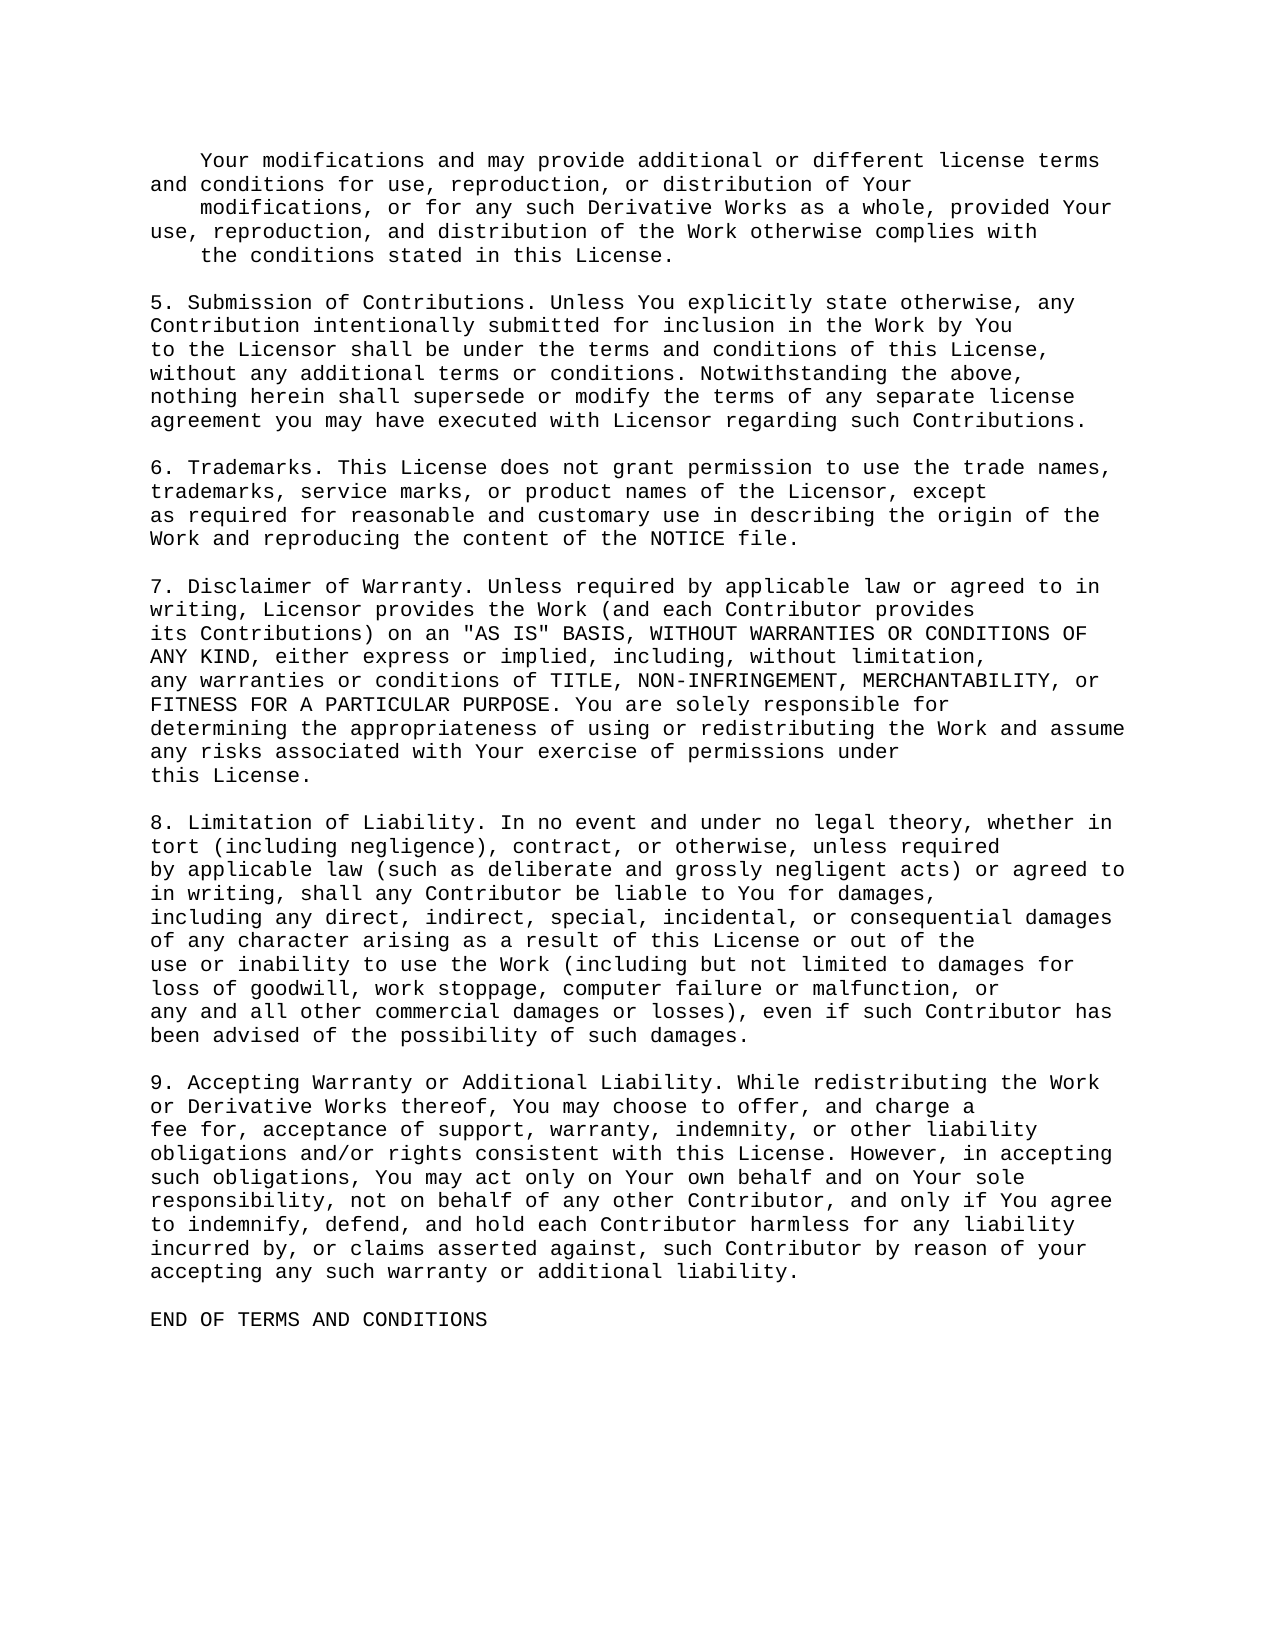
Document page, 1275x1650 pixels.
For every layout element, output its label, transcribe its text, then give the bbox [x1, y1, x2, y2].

text 7. Disclaimer of Warranty. Unless required by applicable law or agreed to in writing, Licensor provides the Work (and each Contributor provides [150, 576, 1125, 623]
text nothing herein shall supersede or modify the terms of any separate license agreement you may have executed with Licensor regarding such Contributions. [150, 386, 1125, 434]
text modifications, or for any such Derivative Works as a whole, provided Your use, reproduction, and distribution of the Work otherwise complies with [150, 197, 1125, 244]
text 6. Trademarks. This License does not grant permission to use the trade names, trademarks, service marks, or product names of the Licensor, except [150, 457, 1125, 505]
text use or inability to use the Work (including but not limited to damages for loss of goodwill, work stoppage, computer failure or malfunction, or [150, 954, 1125, 1001]
text 8. Limitation of Liability. In no event and under no legal theory, whether in tort (including negligence), contract, or otherwise, unless required [150, 812, 1125, 859]
text 9. Accepting Warranty or Additional Liability. While redistributing the Work or Derivative Works thereof, You may choose to offer, and charge a [150, 1072, 1125, 1119]
text any warranties or conditions of TITLE, NON-INFRINGEMENT, MERCHANTABILITY, or FITNESS FOR A PARTICULAR PURPOSE. You are solely responsible for [150, 670, 1125, 717]
text END OF TERMS AND CONDITIONS [150, 1309, 1125, 1332]
text including any direct, indirect, special, incidental, or consequential damages of any character arising as a result of this License or out of the [150, 907, 1125, 954]
text any and all other commercial damages or losses), even if such Contributor has been advised of the possibility of such damages. [150, 1001, 1125, 1048]
text Your modifications and may provide additional or different license terms and conditions for use, reproduction, or distribution of Your [150, 150, 1125, 197]
text 5. Submission of Contributions. Unless You explicitly state otherwise, any Contribution intentionally submitted for inclusion in the Work by You [150, 292, 1125, 339]
text by applicable law (such as deliberate and grossly negligent acts) or agreed to in writing, shall any Contributor be liable to You for damages, [150, 859, 1125, 907]
text the conditions stated in this License. [150, 244, 1125, 268]
text this License. [150, 765, 1125, 788]
text as required for reasonable and customary use in describing the origin of the Work and reproducing the content of the NOTICE file. [150, 505, 1125, 552]
text to indemnify, defend, and hold each Contributor harmless for any liability incurred by, or claims asserted against, such Contributor by reason of your [150, 1214, 1125, 1261]
text accepting any such warranty or additional liability. [150, 1261, 1125, 1285]
text determining the appropriateness of using or redistributing the Work and assume any risks associated with Your exercise of permissions under [150, 717, 1125, 765]
text fee for, acceptance of support, warranty, indemnity, or other liability obligations and/or rights consistent with this License. However, in accepting [150, 1119, 1125, 1167]
text such obligations, You may act only on Your own behalf and on Your sole responsibility, not on behalf of any other Contributor, and only if You agree [150, 1167, 1125, 1214]
text to the Licensor shall be under the terms and conditions of this License, without any additional terms or conditions. Notwithstanding the above, [150, 339, 1125, 386]
text its Contributions) on an "AS IS" BASIS, WITHOUT WARRANTIES OR CONDITIONS OF ANY KIND, either express or implied, including, without limitation, [150, 623, 1125, 670]
